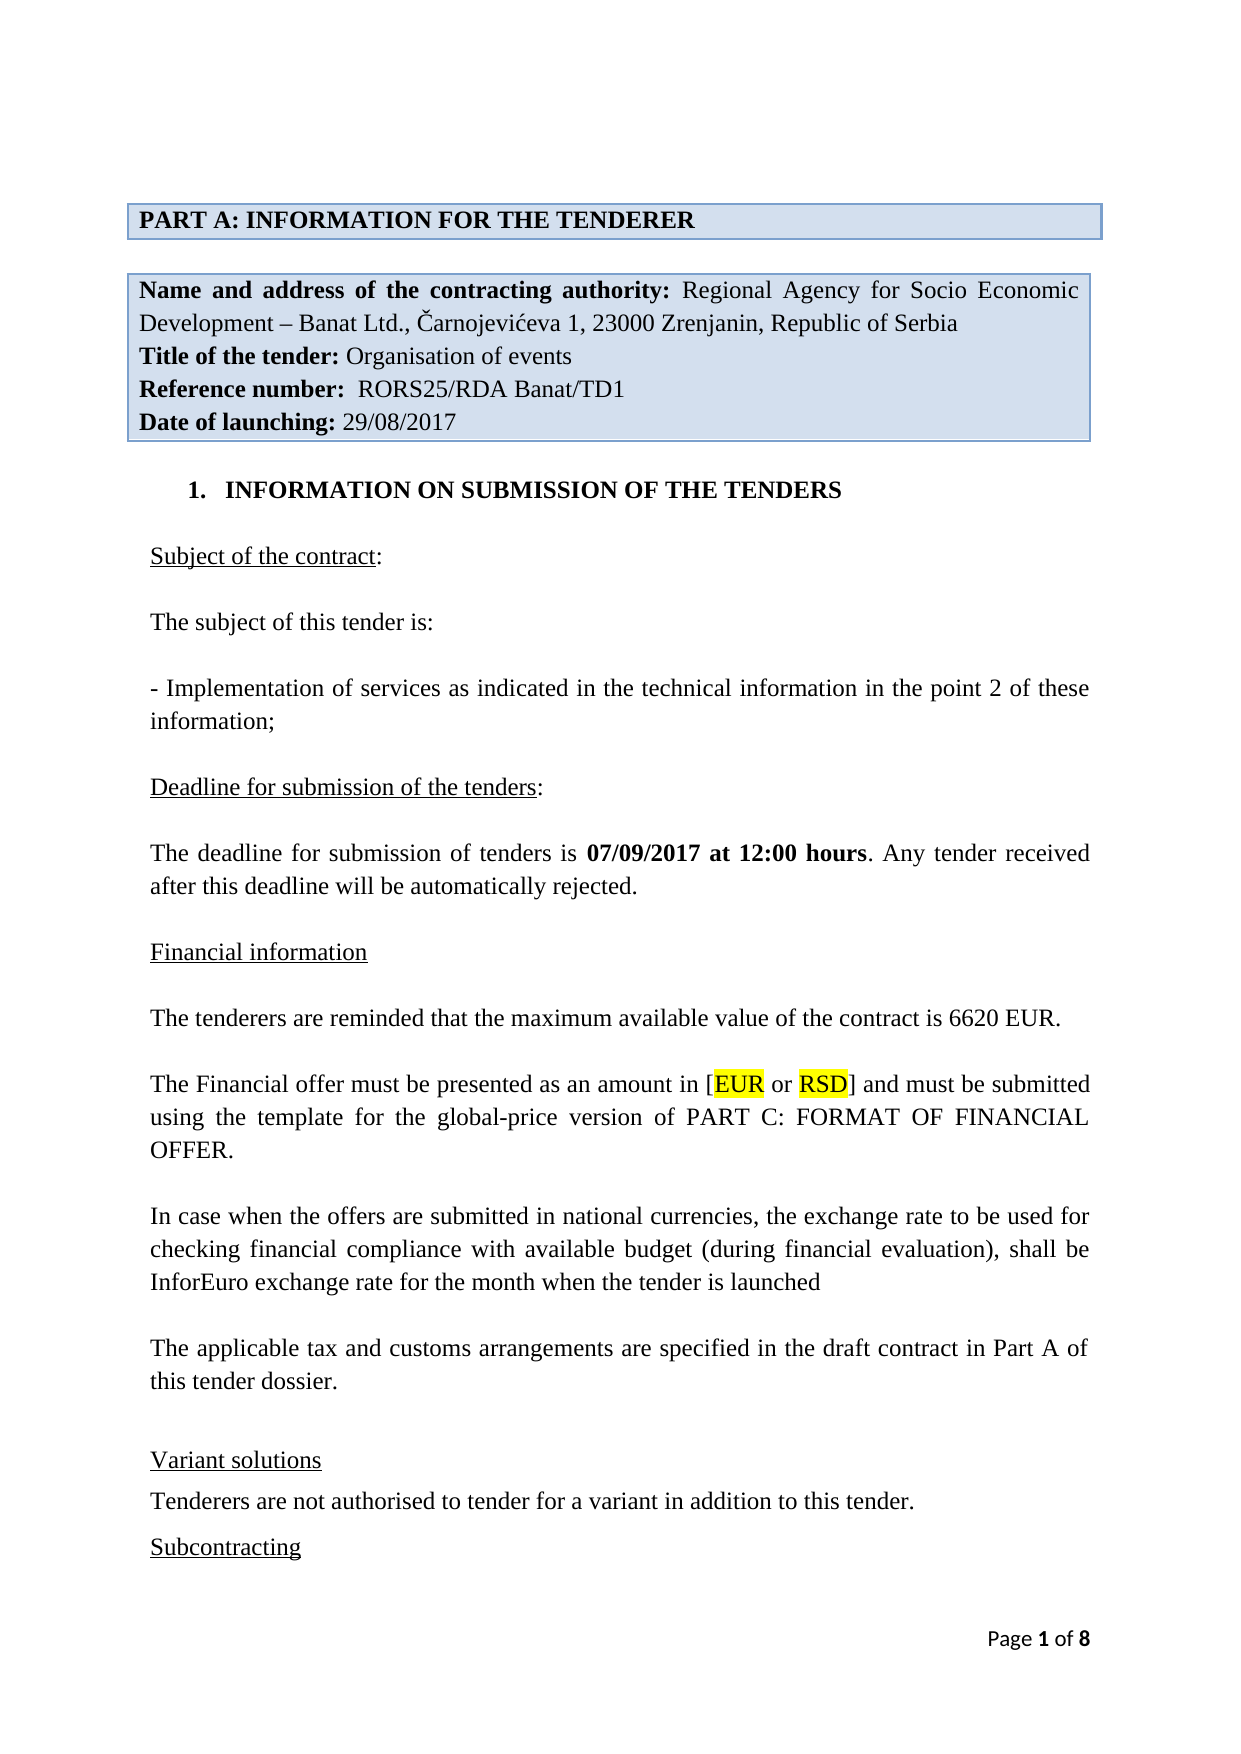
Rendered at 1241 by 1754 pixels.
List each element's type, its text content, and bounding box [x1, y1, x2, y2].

text Financial information [150, 937, 1090, 966]
text Variant solutions [150, 1445, 1090, 1473]
table_header PART A: INFORMATION FOR THE TENDERER [129, 205, 1100, 238]
text The subject of this tender is: [150, 607, 1090, 636]
text In case when the offers are submitted in national currencies, the exchange rate to be used for checking financial compliance with available budget (during financial evaluation), shall be InforEuro exchange rate for the month when the tender is launched [150, 1201, 1090, 1296]
text Deadline for submission of the tenders: [150, 772, 1090, 801]
text Subject of the contract: [150, 541, 1090, 569]
text - Implementation of services as indicated in the technical information in the point 2 of these information; [150, 673, 1090, 734]
list INFORMATION ON SUBMISSION OF THE TENDERS [187, 475, 1090, 503]
text Subcontracting [150, 1532, 1090, 1560]
text The deadline for submission of tenders is 07/09/2017 at 12:00 hours. Any tender received after this deadline will be automatically rejected. [150, 838, 1090, 900]
text Tenderers are not authorised to tender for a variant in addition to this tender. [150, 1486, 1090, 1515]
text The Financial offer must be presented as an amount in [EUR or RSD] and must be submitted using the template for the global-price version of PART C: FORMAT OF FINANCIAL OFFER. [150, 1069, 1090, 1164]
text The applicable tax and customs arrangements are specified in the draft contract in Part A of this tender dossier. [150, 1333, 1090, 1395]
text The tenderers are reminded that the maximum available value of the contract is 6620 EUR. [150, 1003, 1090, 1032]
table_header Name and address of the contracting authority: Regional Agency for Socio Economic Development – Banat Ltd., Čarnojevićeva 1, 23000 Zrenjanin, Republic of Serbia Title of the tender: Organisation of events Reference number: RORS25/RDA Banat/TD1 Date of launching: 29/08/2017 [129, 275, 1089, 439]
